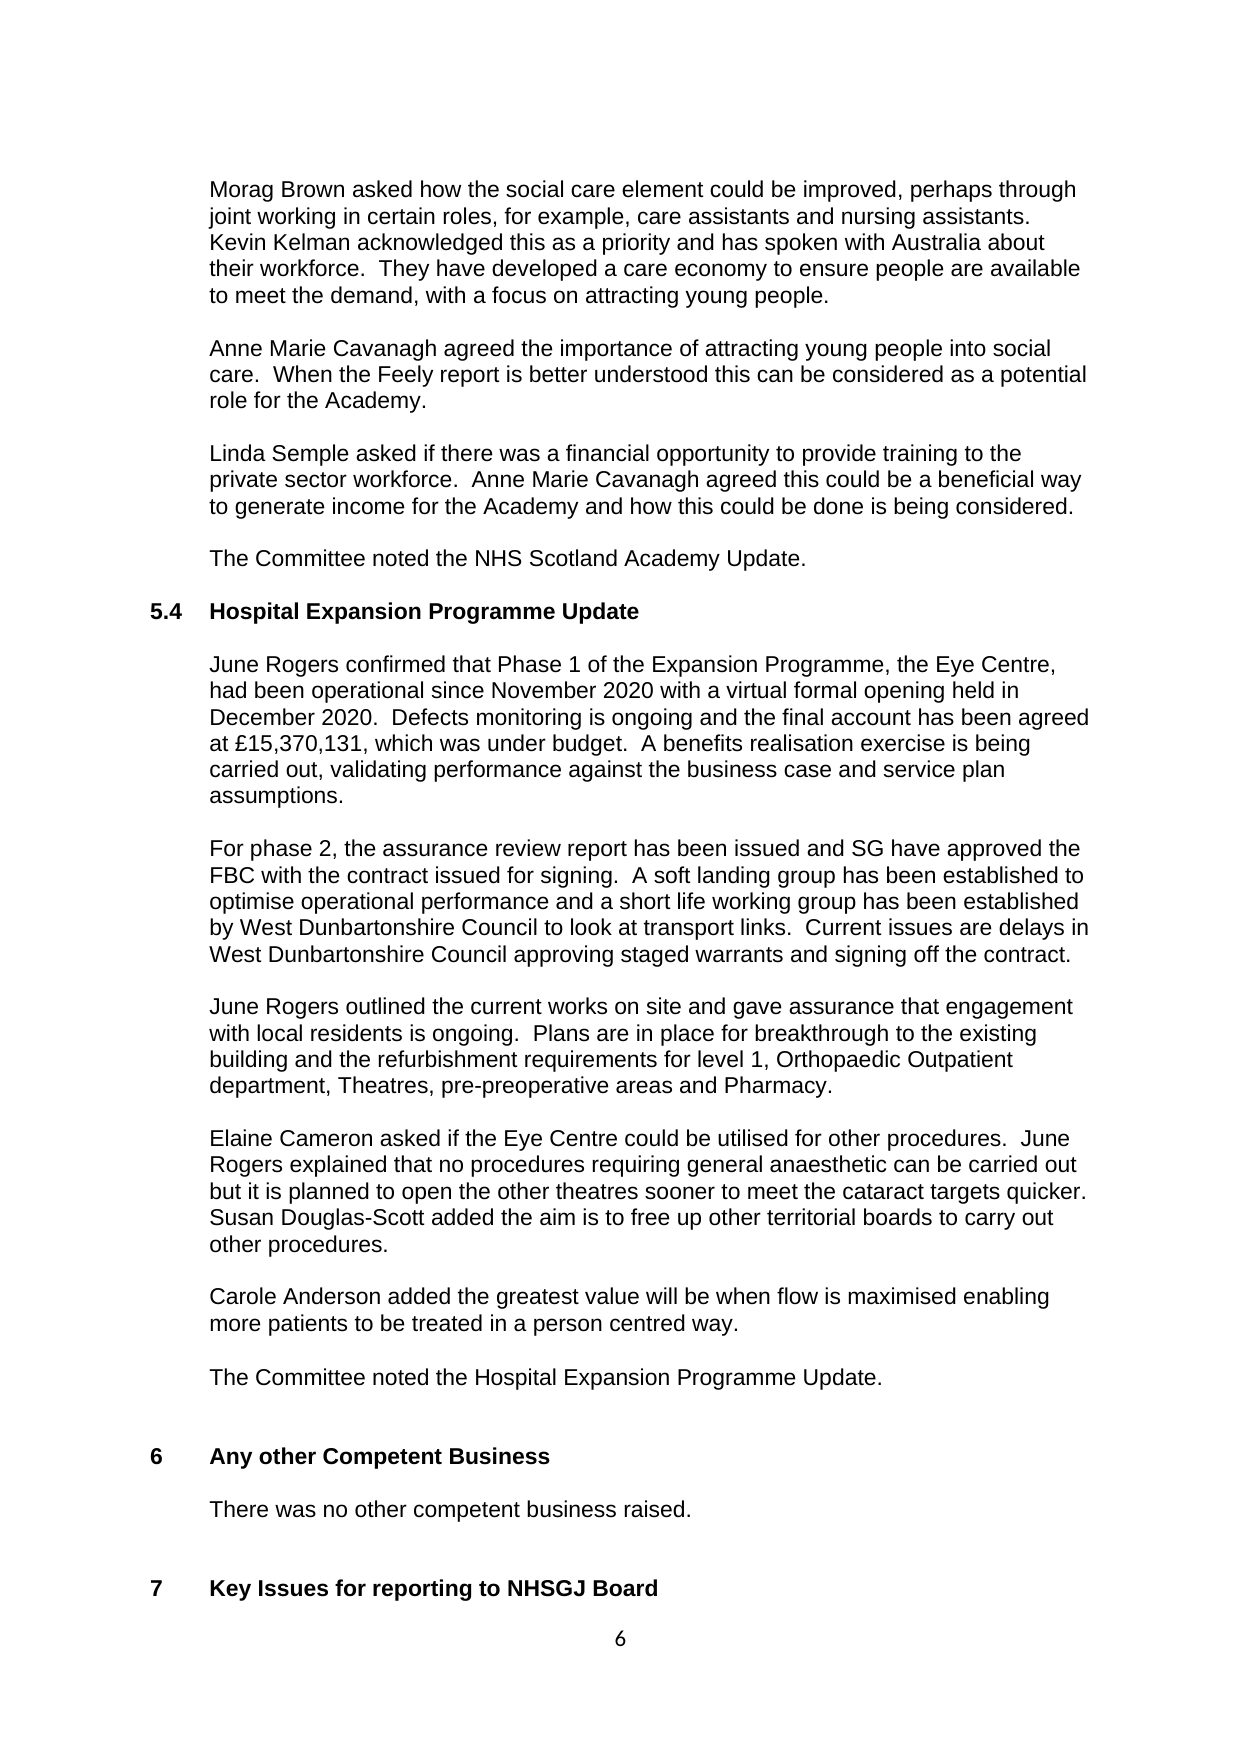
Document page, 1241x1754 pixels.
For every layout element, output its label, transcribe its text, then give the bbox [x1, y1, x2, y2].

text 5.4 Hospital Expansion Programme Update [150, 598, 1090, 624]
text There was no other competent business raised. [209, 1496, 1090, 1522]
text The Committee noted the Hospital Expansion Programme Update. [150, 1364, 1090, 1390]
text June Rogers outlined the current works on site and gave assurance that engagement with local residents is ongoing. Plans are in place for breakthrough to the existing building and the refurbishment requirements for level 1, Orthopaedic Outpatient department, Theatres, pre-preoperative areas and Pharmacy. [150, 993, 1090, 1099]
text Linda Semple asked if there was a financial opportunity to provide training to the private sector workforce. Anne Marie Cavanagh agreed this could be a beneficial way to generate income for the Academy and how this could be done is being considered. [209, 440, 1090, 519]
text Carole Anderson added the greatest value will be when flow is maximised enabling more patients to be treated in a person centred way. [150, 1283, 1090, 1336]
text June Rogers confirmed that Phase 1 of the Expansion Programme, the Eye Centre, had been operational since November 2020 with a virtual formal opening held in December 2020. Defects monitoring is ongoing and the final account has been agreed at £15,370,131, which was under budget. A benefits realisation exercise is being carried out, validating performance against the business case and service plan assumptions. [150, 651, 1090, 809]
text Elaine Cameron asked if the Eye Centre could be utilised for other procedures. June Rogers explained that no procedures requiring general anaesthetic can be carried out but it is planned to open the other theatres sooner to meet the cataract targets quicker. Susan Douglas-Scott added the aim is to free up other territorial boards to carry out other procedures. [150, 1125, 1090, 1257]
text The Committee noted the NHS Scotland Academy Update. [209, 545, 1090, 572]
text Anne Marie Cavanagh agreed the importance of attracting young people into social care. When the Feely report is better understood this can be considered as a potential role for the Academy. [209, 334, 1090, 413]
text 6 Any other Competent Business [150, 1443, 1090, 1469]
text For phase 2, the assurance review report has been issued and SG have approved the FBC with the contract issued for signing. A soft landing group has been established to optimise operational performance and a short life working group has been established by West Dunbartonshire Council to look at transport links. Current issues are delays in West Dunbartonshire Council approving staged warrants and signing off the contract. [150, 835, 1090, 967]
text 7 Key Issues for reporting to NHSGJ Board [150, 1575, 1090, 1601]
text Morag Brown asked how the social care element could be improved, perhaps through joint working in certain roles, for example, care assistants and nursing assistants. Kevin Kelman acknowledged this as a priority and has spoken with Australia about their workforce. They have developed a care economy to ensure people are available to meet the demand, with a focus on attracting young people. [209, 176, 1090, 308]
